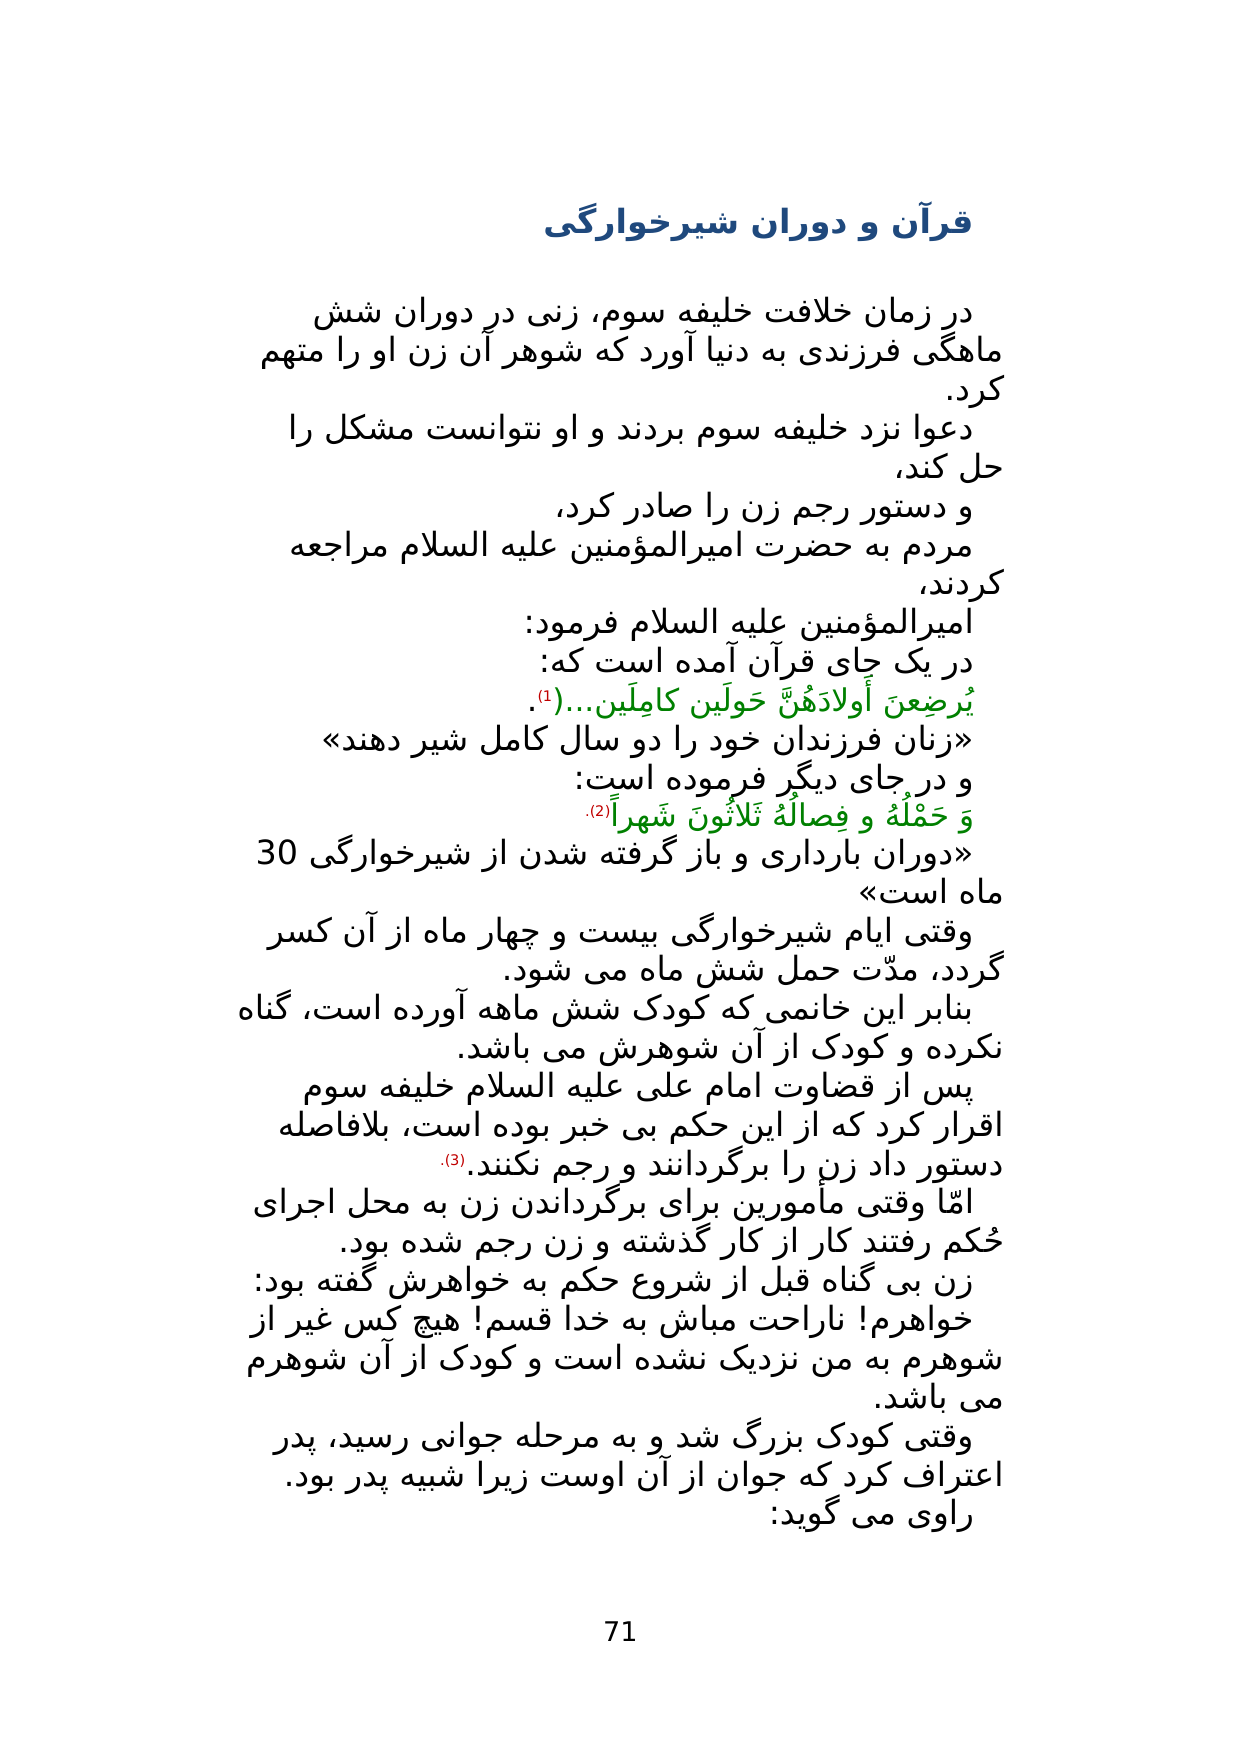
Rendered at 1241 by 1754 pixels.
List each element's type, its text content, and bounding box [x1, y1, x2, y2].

text در یک جای قرآن آمده است که: [236, 642, 1004, 680]
subtitle قرآن و دوران شیرخوارگی [236, 202, 1004, 241]
text وَ حَمْلُهُ و فِصالُهُ ثَلاثُونَ شَهراً(2). [236, 797, 1004, 833]
text راوی می گوید: [236, 1494, 1004, 1533]
text «دوران بارداری و باز گرفته شدن از شیرخوارگی 30 ماه است» [236, 833, 1004, 911]
text امیرالمؤمنین علیه السلام فرمود: [236, 603, 1004, 642]
text و دستور رجم زن را صادر کرد، [236, 486, 1004, 525]
text امّا وقتی مأمورین برای برگرداندن زن به محل اجرای حُکم رفتند کار از کار گذشته و زن رجم شده بود. [236, 1183, 1004, 1261]
text و در جای دیگر فرموده است: [236, 758, 1004, 797]
text وقتی ایام شیرخوارگی بیست و چهار ماه از آن کسر گردد، مدّت حمل شش ماه می شود. [236, 911, 1004, 989]
text پس از قضاوت امام علی علیه السلام خلیفه سوم اقرار کرد که از این حکم بی خبر بوده است، بلافاصله دستور داد زن را برگردانند و رجم نکنند.(3). [236, 1066, 1004, 1183]
text خواهرم! ناراحت مباش به خدا قسم! هیچ کس غیر از شوهرم به من نزدیک نشده است و کودک از آن شوهرم می باشد. [236, 1299, 1004, 1416]
text «زنان فرزندان خود را دو سال کامل شیر دهند» [236, 719, 1004, 758]
text دعوا نزد خلیفه سوم بردند و او نتوانست مشکل را حل کند، [236, 408, 1004, 486]
text زن بی گناه قبل از شروع حکم به خواهرش گفته بود: [236, 1261, 1004, 1299]
text یُرضِعنَ أَولادَهُنَّ حَولَین کامِلَین...(1). [236, 680, 1004, 719]
text بنابر این خانمی که کودک شش ماهه آورده است، گناه نکرده و کودک از آن شوهرش می باشد. [236, 989, 1004, 1066]
text مردم به حضرت امیرالمؤمنین علیه السلام مراجعه کردند، [236, 525, 1004, 603]
text در زمان خلافت خلیفه سوم، زنی در دوران شش ماهگی فرزندی به دنیا آورد که شوهر آن زن او را متهم کرد. [236, 292, 1004, 408]
text وقتی کودک بزرگ شد و به مرحله جوانی رسید، پدر اعتراف کرد که جوان از آن اوست زیرا شبیه پدر بود. [236, 1416, 1004, 1494]
